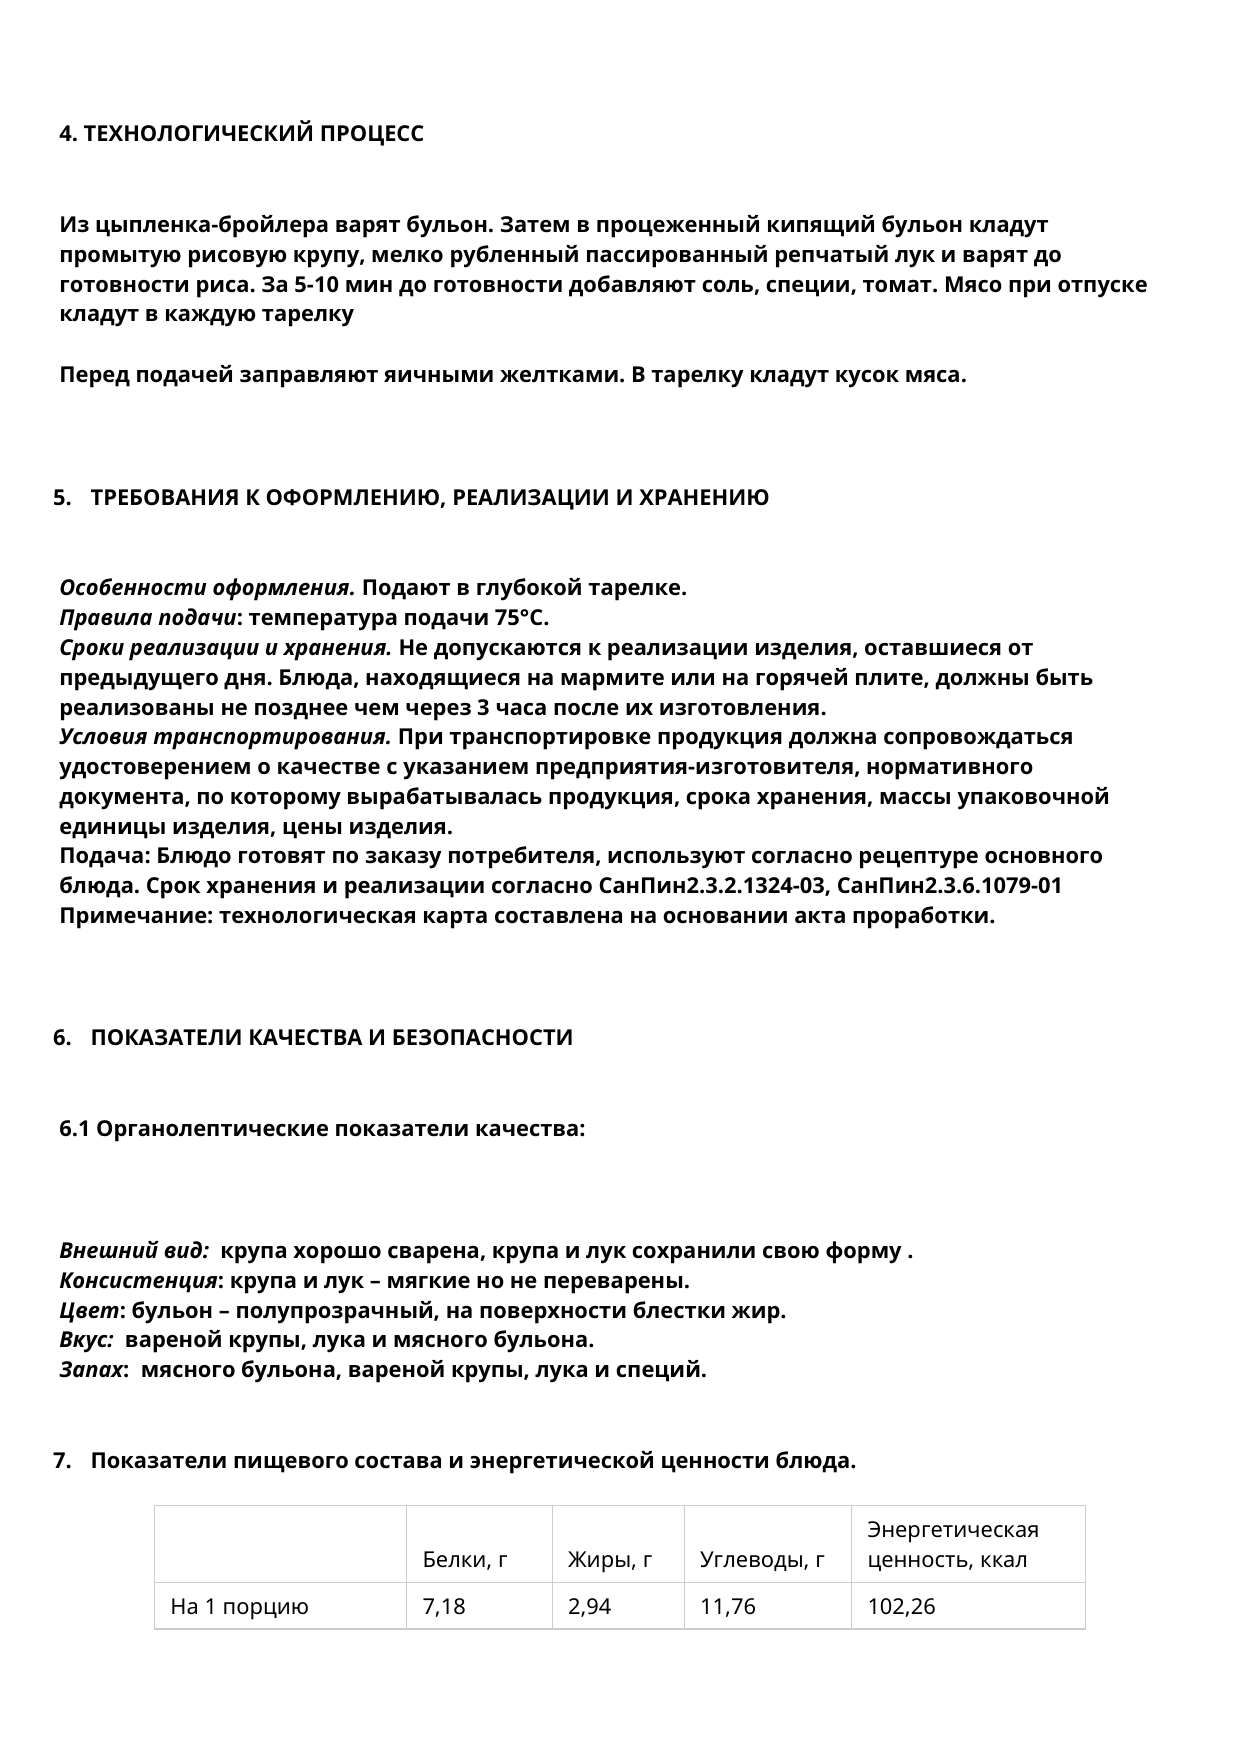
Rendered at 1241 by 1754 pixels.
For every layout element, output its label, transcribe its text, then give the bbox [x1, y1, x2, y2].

table_cell 2,94 [553, 1583, 684, 1628]
text 4. ТЕХНОЛОГИЧЕСКИЙ ПРОЦЕСС [59, 118, 1152, 148]
list ПОКАЗАТЕЛИ КАЧЕСТВА И БЕЗОПАСНОСТИ [53, 1022, 1152, 1052]
text Цвет: бульон – полупрозрачный, на поверхности блестки жир. [59, 1294, 1152, 1324]
table_header [155, 1506, 406, 1581]
text Правила подачи: температура подачи 75°С. [59, 602, 1152, 632]
table_cell 11,76 [685, 1583, 851, 1628]
text 6.1 Органолептические показатели качества: [59, 1113, 1152, 1143]
table_header Жиры, г [553, 1506, 684, 1581]
text Перед подачей заправляют яичными желтками. В тарелку кладут кусок мяса. [59, 359, 1152, 389]
text Вкус: вареной крупы, лука и мясного бульона. [59, 1324, 1152, 1354]
list Показатели пищевого состава и энергетической ценности блюда. [53, 1445, 1152, 1475]
text Внешний вид: крупа хорошо сварена, крупа и лук сохранили свою форму . [59, 1235, 1152, 1265]
table_cell 7,18 [407, 1583, 552, 1628]
table_header Углеводы, г [685, 1506, 851, 1581]
list ТРЕБОВАНИЯ К ОФОРМЛЕНИЮ, РЕАЛИЗАЦИИ И ХРАНЕНИЮ [53, 481, 1152, 511]
text Подача: Блюдо готовят по заказу потребителя, используют согласно рецептуре основного блюда. Срок хранения и реализации согласно СанПин2.3.2.1324-03, СанПин2.3.6.1079-01 Примечание: технологическая карта составлена на основании акта проработки. [59, 840, 1152, 930]
text Особенности оформления. Подают в глубокой тарелке. [59, 572, 1152, 602]
table_cell На 1 порцию [155, 1583, 406, 1628]
table_cell 102,26 [852, 1583, 1085, 1628]
table_header Белки, г [407, 1506, 552, 1581]
text Запах: мясного бульона, вареной крупы, лука и специй. [59, 1354, 1152, 1384]
text Сроки реализации и хранения. Не допускаются к реализации изделия, оставшиеся от предыдущего дня. Блюда, находящиеся на мармите или на горячей плите, должны быть реализованы не позднее чем через 3 часа после их изготовления. [59, 632, 1152, 721]
text Консистенция: крупа и лук – мягкие но не переварены. [59, 1265, 1152, 1294]
text Из цыпленка-бройлера варят бульон. Затем в процеженный кипящий бульон кладут промытую рисовую крупу, мелко рубленный пассированный репчатый лук и варят до готовности риса. За 5-10 мин до готовности добавляют соль, специи, томат. Мясо при отпуске кладут в каждую тарелку [59, 209, 1152, 328]
table_header Энергетическая ценность, ккал [852, 1506, 1085, 1581]
text Условия транспортирования. При транспортировке продукция должна сопровождаться удостоверением о качестве с указанием предприятия-изготовителя, нормативного документа, по которому вырабатывалась продукция, срока хранения, массы упаковочной единицы изделия, цены изделия. [59, 721, 1152, 840]
